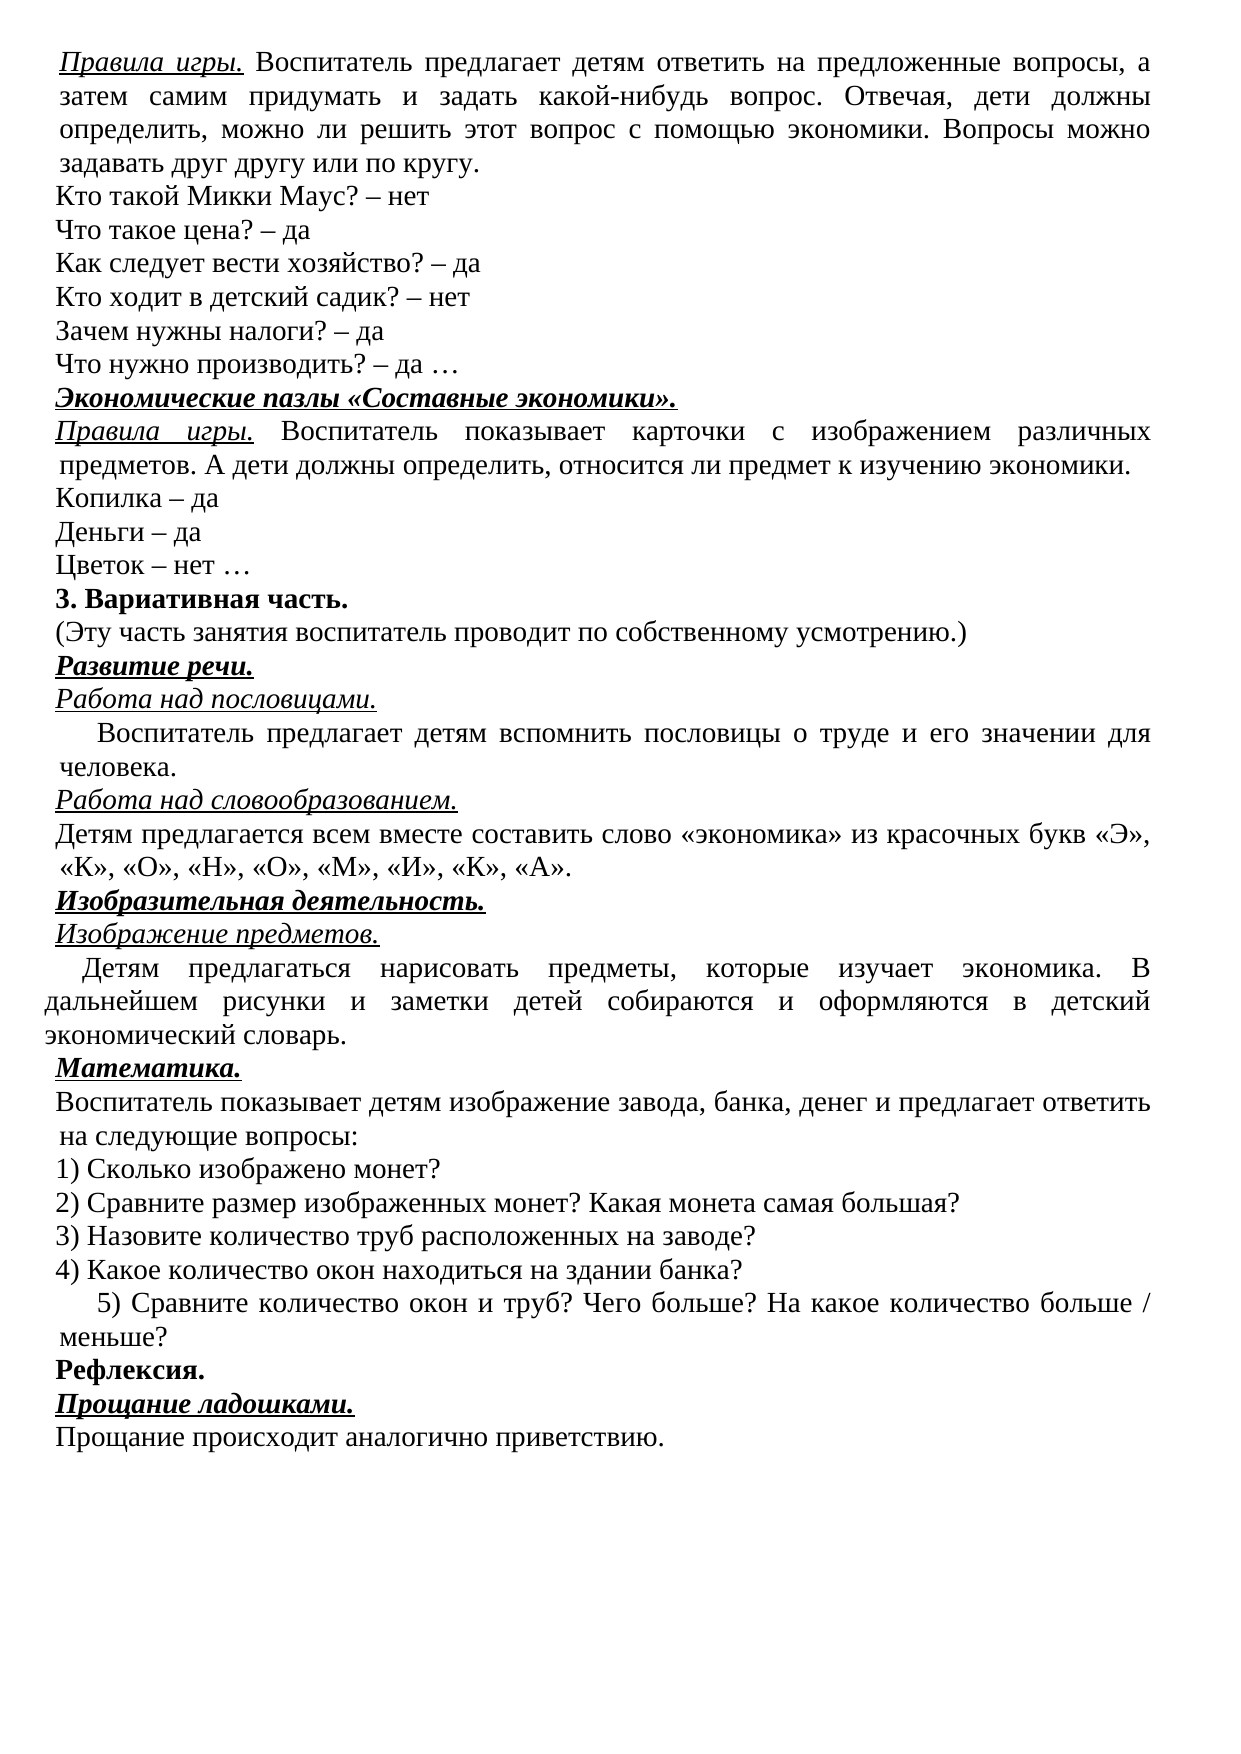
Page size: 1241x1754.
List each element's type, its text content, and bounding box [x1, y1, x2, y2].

text Правила игры. Воспитатель предлагает детям ответить на предложенные вопросы, а затем самим придумать и задать какой-нибудь вопрос. Отвечая, дети должны определить, можно ли решить этот вопрос с помощью экономики. Вопросы можно задавать друг другу или по кругу. [59, 44, 1152, 178]
text 4) Какое количество окон находиться на здании банка? [18, 1252, 1152, 1285]
text Рефлексия. [18, 1352, 1152, 1386]
text Детям предлагается всем вместе составить слово «экономика» из красочных букв «Э», «К», «О», «Н», «О», «М», «И», «К», «А». [55, 816, 1152, 883]
text Зачем нужны налоги? – да [18, 313, 1152, 346]
text Работа над словообразованием. [18, 782, 1152, 816]
text Деньги – да [18, 514, 1152, 547]
text Воспитатель предлагает детям вспомнить пословицы о труде и его значении для человека. [59, 715, 1152, 782]
text 3. Вариативная часть. [18, 581, 1152, 614]
text Экономические пазлы «Составные экономики». [18, 380, 1152, 413]
text 5) Сравните количество окон и труб? Чего больше? На какое количество больше / меньше? [59, 1285, 1152, 1352]
text Копилка – да [18, 480, 1152, 514]
text Цветок – нет … [18, 547, 1152, 581]
text Изображение предметов. [18, 916, 1152, 950]
text Прощание ладошками. [18, 1386, 1152, 1419]
text 3) Назовите количество труб расположенных на заводе? [18, 1218, 1152, 1252]
text Изобразительная деятельность. [18, 883, 1152, 916]
text Что нужно производить? – да … [18, 346, 1152, 380]
text Воспитатель показывает детям изображение завода, банка, денег и предлагает ответить на следующие вопросы: [55, 1084, 1152, 1151]
text Правила игры. Воспитатель показывает карточки с изображением различных предметов. А дети должны определить, относится ли предмет к изучению экономики. [55, 413, 1152, 480]
text Кто такой Микки Маус? – нет [18, 178, 1152, 212]
text 2) Сравните размер изображенных монет? Какая монета самая большая? [18, 1185, 1152, 1218]
text Детям предлагаться нарисовать предметы, которые изучает экономика. В дальнейшем рисунки и заметки детей собираются и оформляются в детский экономический словарь. [44, 950, 1152, 1051]
text Развитие речи. [18, 648, 1152, 682]
text Как следует вести хозяйство? – да [18, 246, 1152, 279]
text (Эту часть занятия воспитатель проводит по собственному усмотрению.) [18, 614, 1152, 648]
text Что такое цена? – да [18, 212, 1152, 246]
text Математика. [18, 1051, 1152, 1084]
text Прощание происходит аналогично приветствию. [18, 1419, 1152, 1453]
text Работа над пословицами. [18, 682, 1152, 715]
text Кто ходит в детский садик? – нет [18, 279, 1152, 313]
text 1) Сколько изображено монет? [18, 1151, 1152, 1185]
